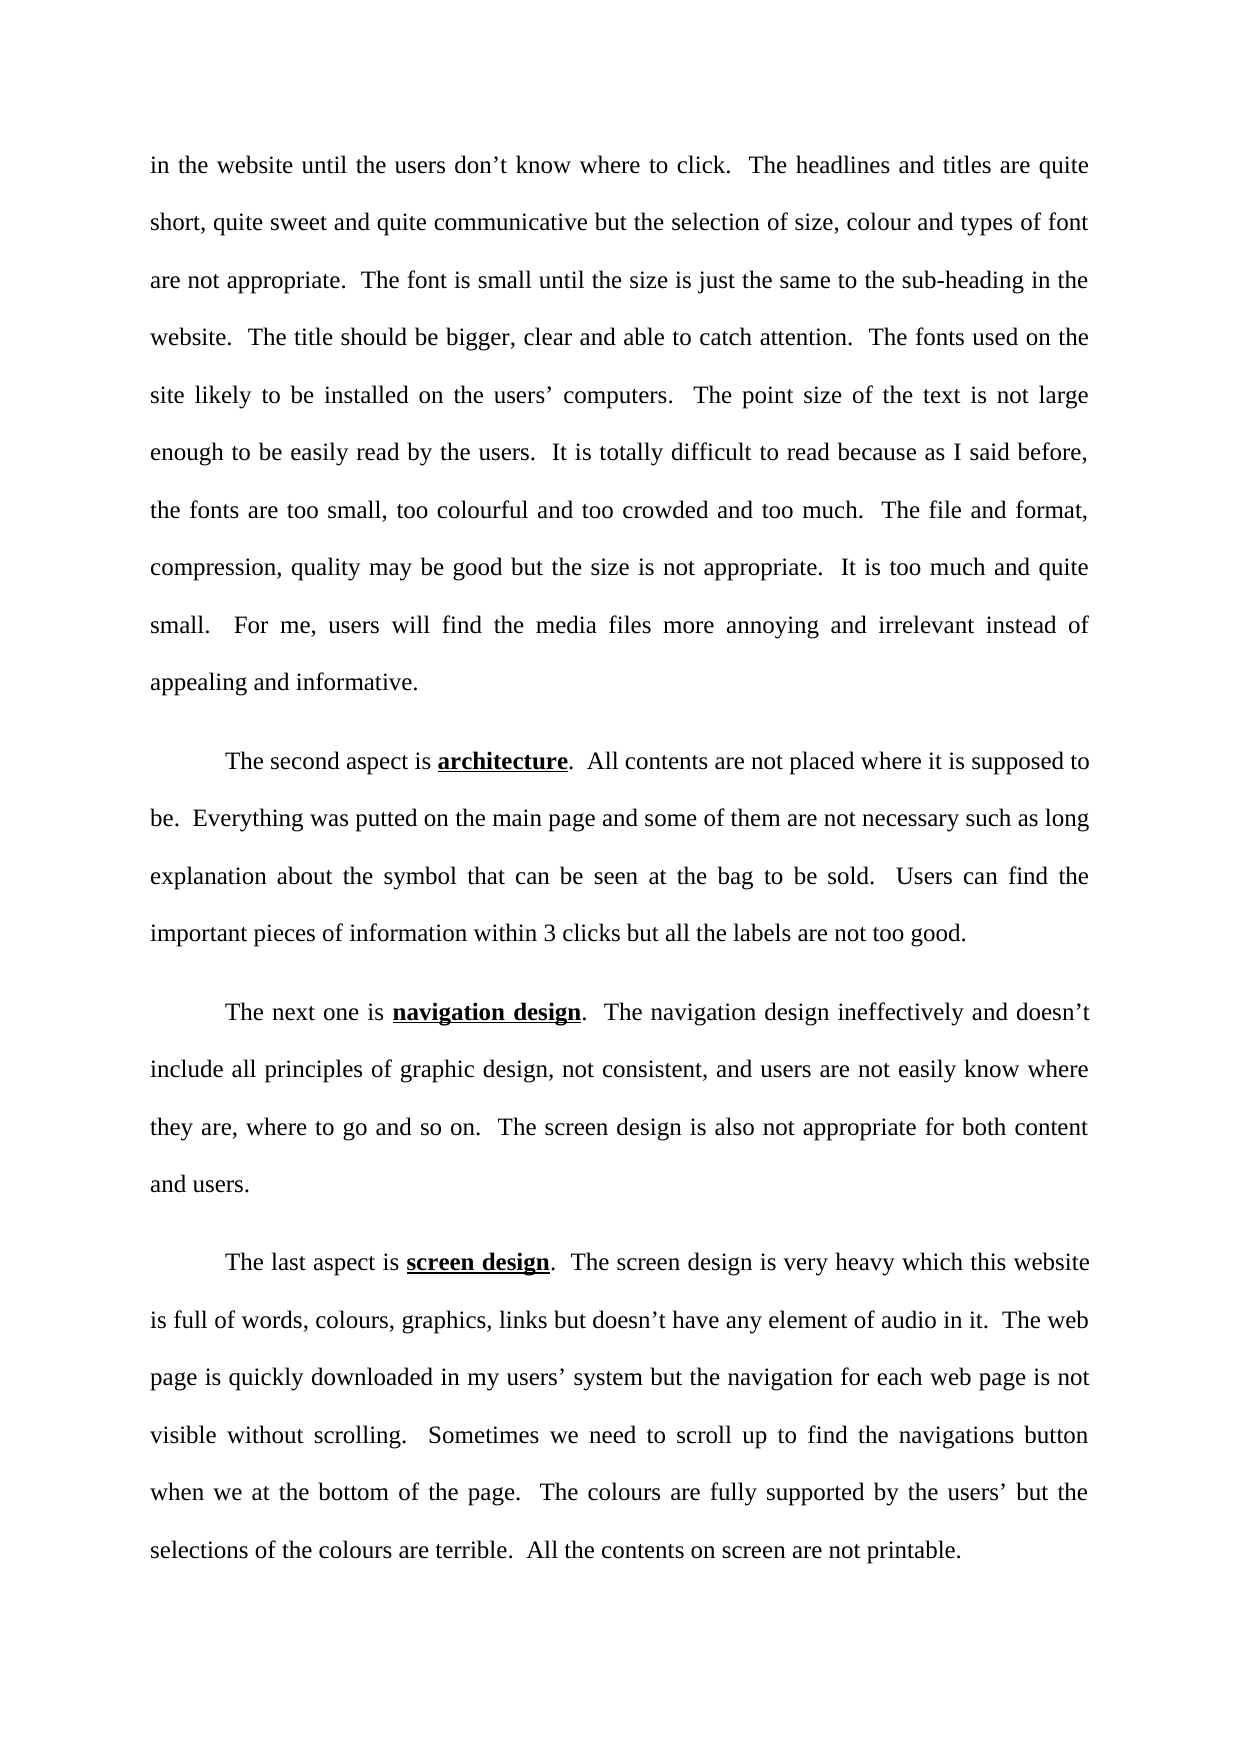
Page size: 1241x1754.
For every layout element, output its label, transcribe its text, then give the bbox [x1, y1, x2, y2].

text The last aspect is screen design. The screen design is very heavy which this website is full of words, colours, graphics, links but doesn’t have any element of audio in it. The web page is quickly downloaded in my users’ system but the navigation for each web page is not visible without scrolling. Sometimes we need to scroll up to find the navigations button when we at the bottom of the page. The colours are fully supported by the users’ but the selections of the colours are terrible. All the contents on screen are not printable. [150, 1247, 1090, 1564]
text The next one is navigation design. The navigation design ineffectively and doesn’t include all principles of graphic design, not consistent, and users are not easily know where they are, where to go and so on. The screen design is also not appropriate for both content and users. [150, 997, 1090, 1198]
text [150, 150, 1090, 696]
text The second aspect is architecture. All contents are not placed where it is supposed to be. Everything was putted on the main page and some of them are not necessary such as long explanation about the symbol that can be seen at the bag to be sold. Users can find the important pieces of information within 3 clicks but all the labels are not too good. [150, 746, 1090, 947]
